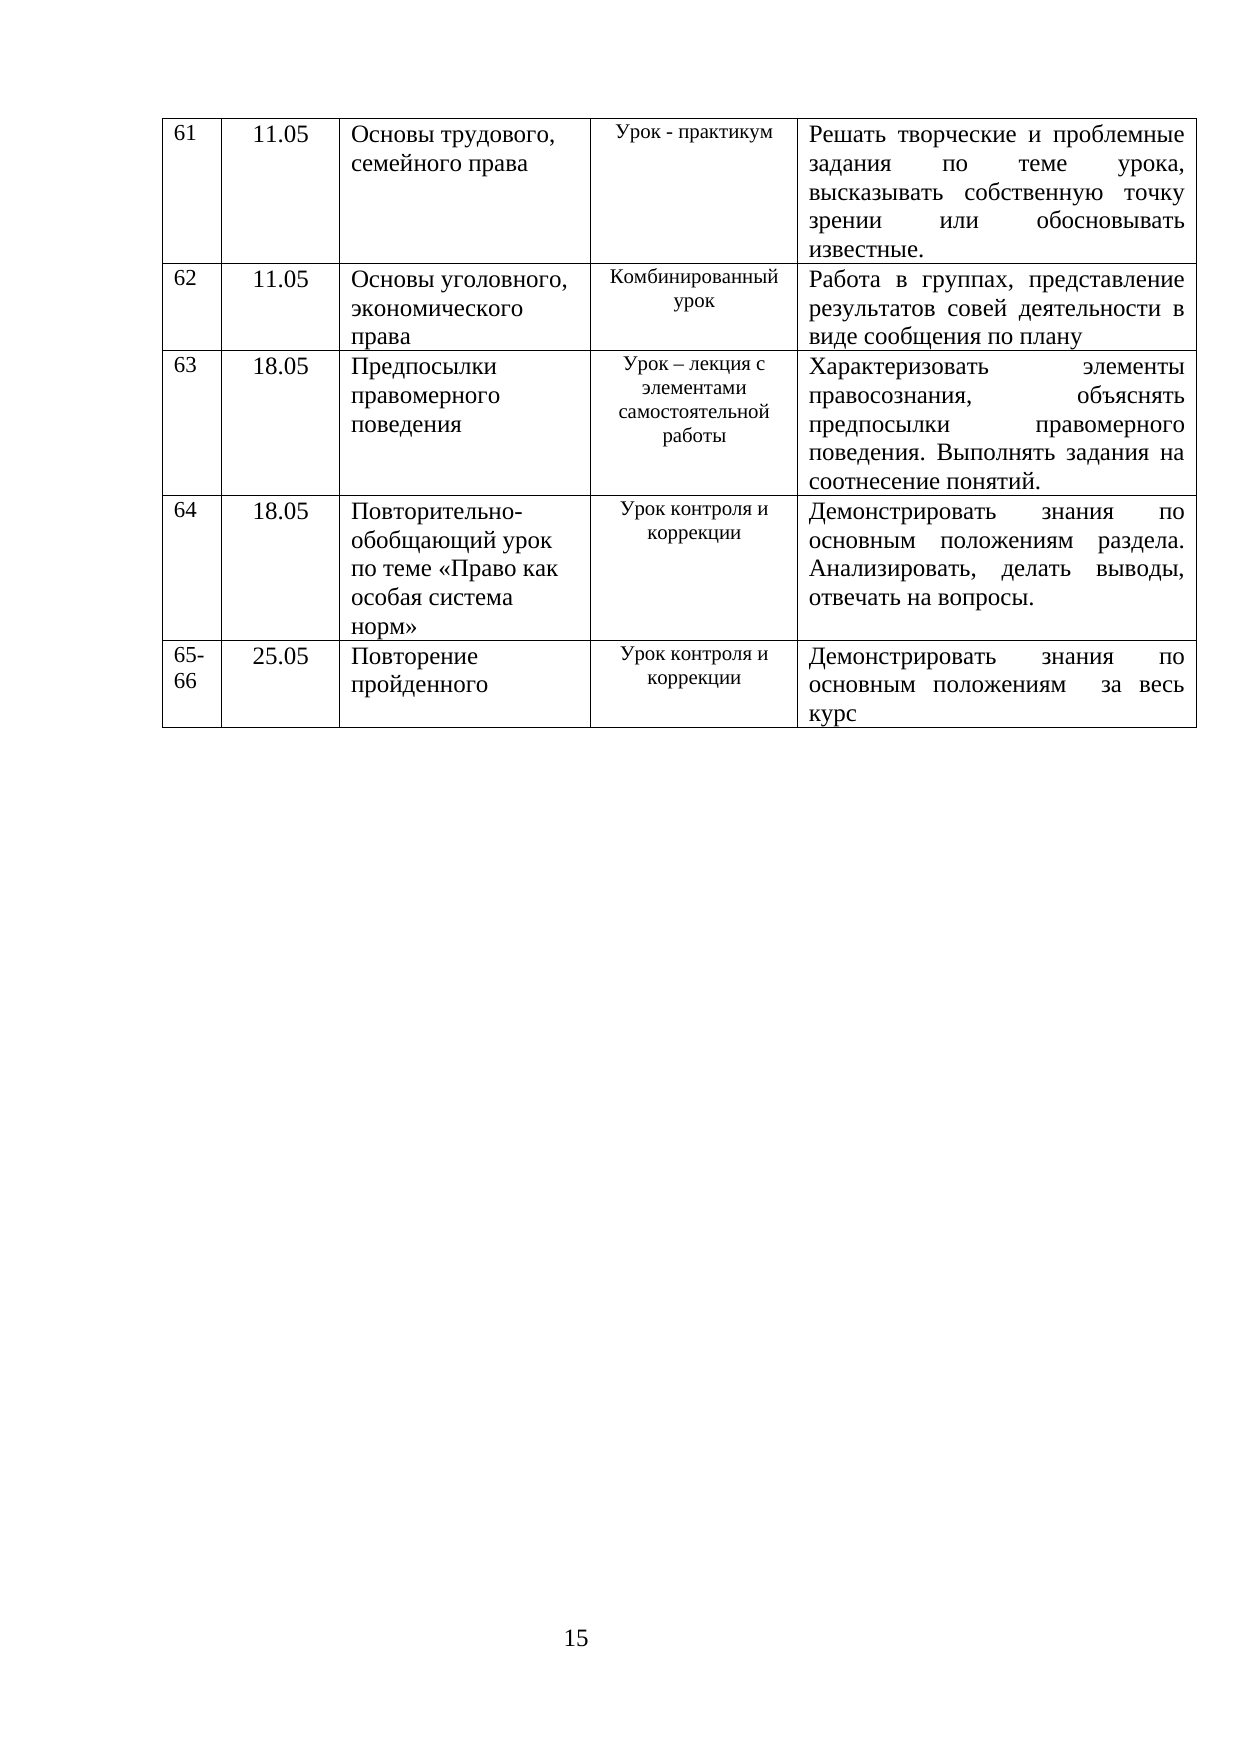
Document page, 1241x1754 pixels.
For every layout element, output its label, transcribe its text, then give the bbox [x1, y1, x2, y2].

table_cell 11.05 [222, 264, 339, 350]
table_cell Повторение пройденного [340, 641, 590, 727]
table_cell Комбинированный урок [591, 264, 797, 350]
table_cell Работа в группах, представление результатов совей деятельности в виде сообщения по плану [798, 264, 1196, 350]
table_cell Основы уголовного, экономического права [340, 264, 590, 350]
table_cell Урок контроля и коррекции [591, 641, 797, 727]
table_cell Урок контроля и коррекции [591, 496, 797, 640]
table_cell 62 [163, 264, 221, 350]
table_cell Урок – лекция с элементами самостоятельной работы [591, 351, 797, 495]
table_cell Характеризовать элементы правосознания, объяснять предпосылки правомерного поведения. Выполнять задания на соотнесение понятий. [798, 351, 1196, 495]
table_cell 18.05 [222, 496, 339, 640]
table_cell 61 [163, 119, 221, 263]
table_cell 65-66 [163, 641, 221, 727]
table_cell Предпосылки правомерного поведения [340, 351, 590, 495]
table_cell 64 [163, 496, 221, 640]
table_cell Демонстрировать знания по основным положениям раздела. Анализировать, делать выводы, отвечать на вопросы. [798, 496, 1196, 640]
table_cell 18.05 [222, 351, 339, 495]
table_cell 25.05 [222, 641, 339, 727]
table_cell Основы трудового, семейного права [340, 119, 590, 263]
table_cell Урок - практикум [591, 119, 797, 263]
table_cell Повторительно-обобщающий урок по теме «Право как особая система норм» [340, 496, 590, 640]
table_cell 11.05 [222, 119, 339, 263]
table_cell Решать творческие и проблемные задания по теме урока, высказывать собственную точку зрении или обосновывать известные. [798, 119, 1196, 263]
table_cell 63 [163, 351, 221, 495]
table_cell Демонстрировать знания по основным положениям за весь курс [798, 641, 1196, 727]
